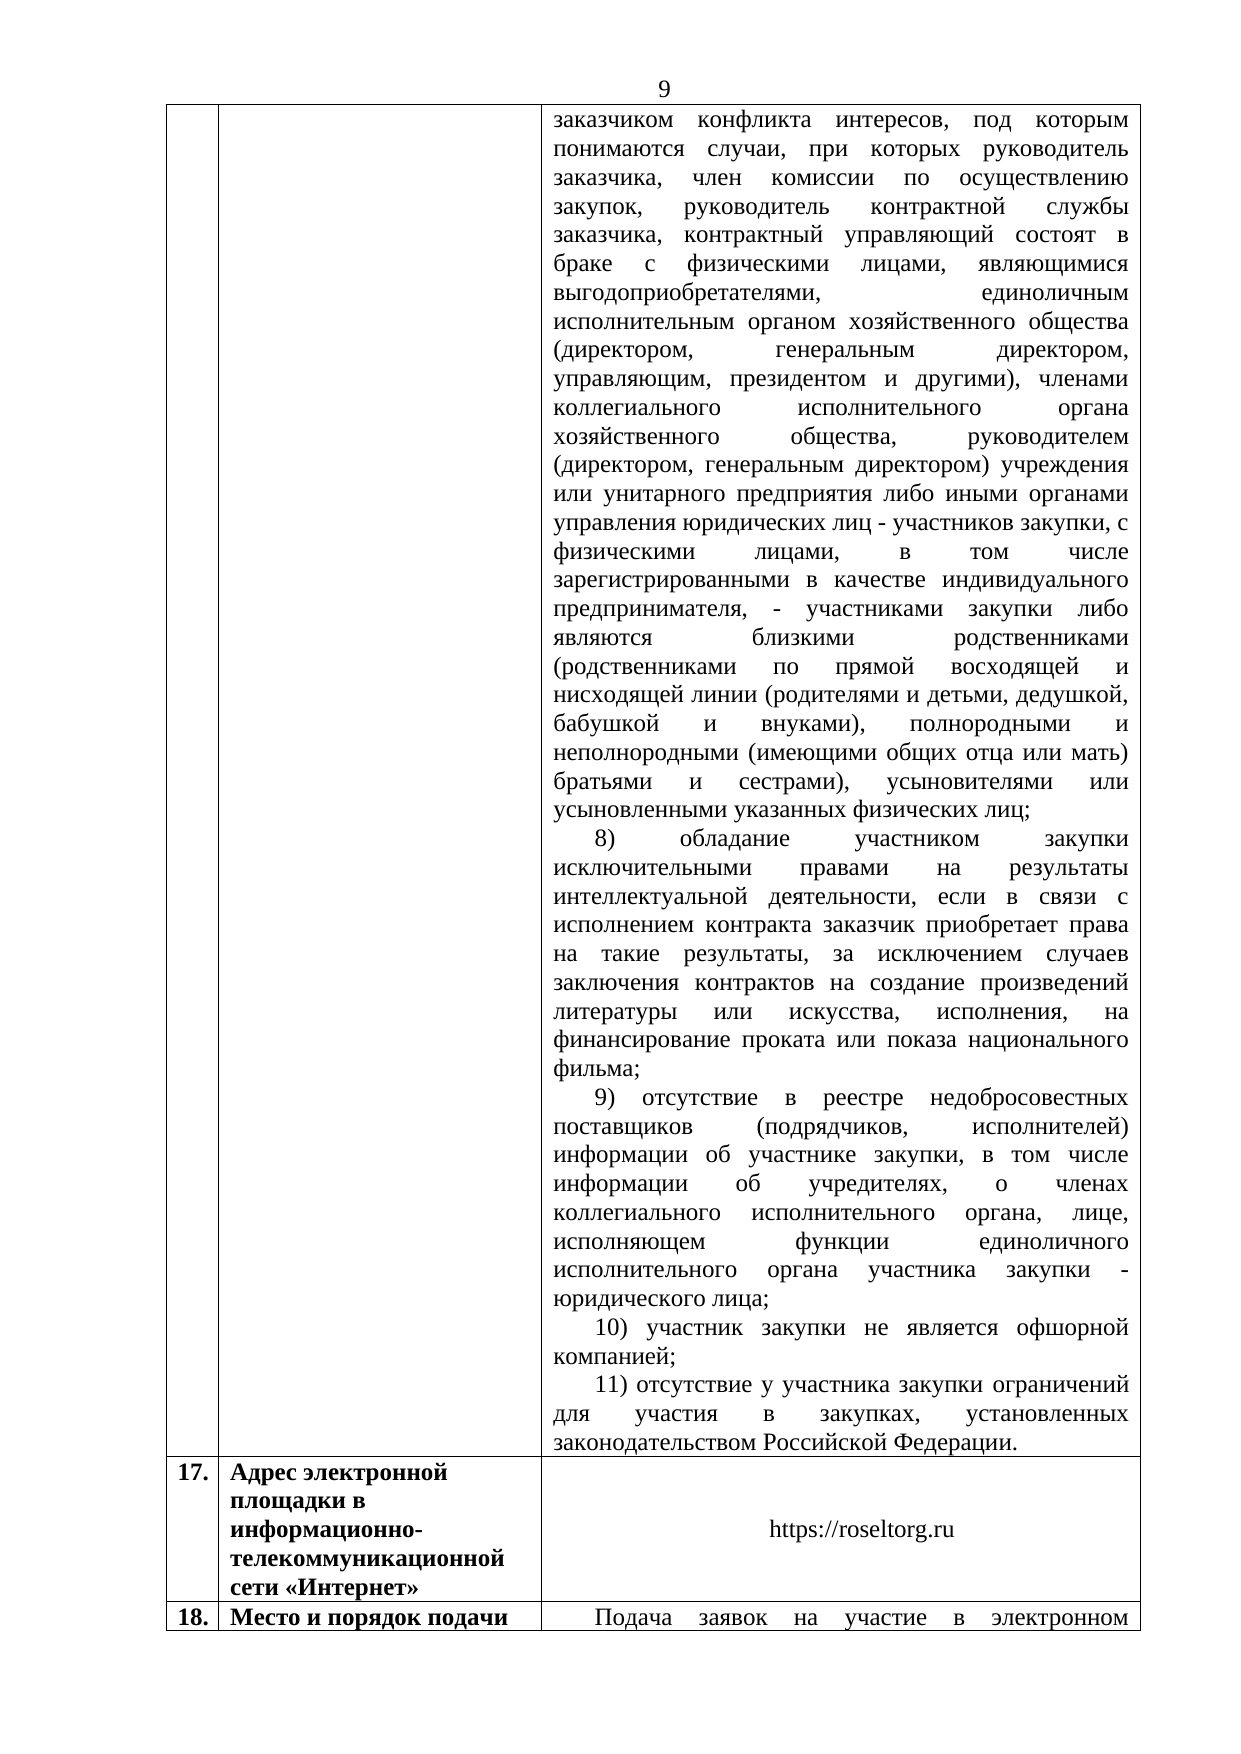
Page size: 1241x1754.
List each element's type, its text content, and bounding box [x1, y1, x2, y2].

table_cell [167, 1602, 218, 1630]
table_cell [219, 105, 541, 1456]
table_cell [542, 105, 1140, 1456]
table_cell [542, 1602, 1140, 1630]
table_cell Адрес электронной площадки в информационно-телекоммуникационной сети «Интернет» [219, 1457, 541, 1601]
table_cell [167, 105, 218, 1456]
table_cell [219, 1602, 541, 1630]
table_cell https://roseltorg.ru [542, 1457, 1140, 1601]
table_cell [167, 1457, 218, 1601]
